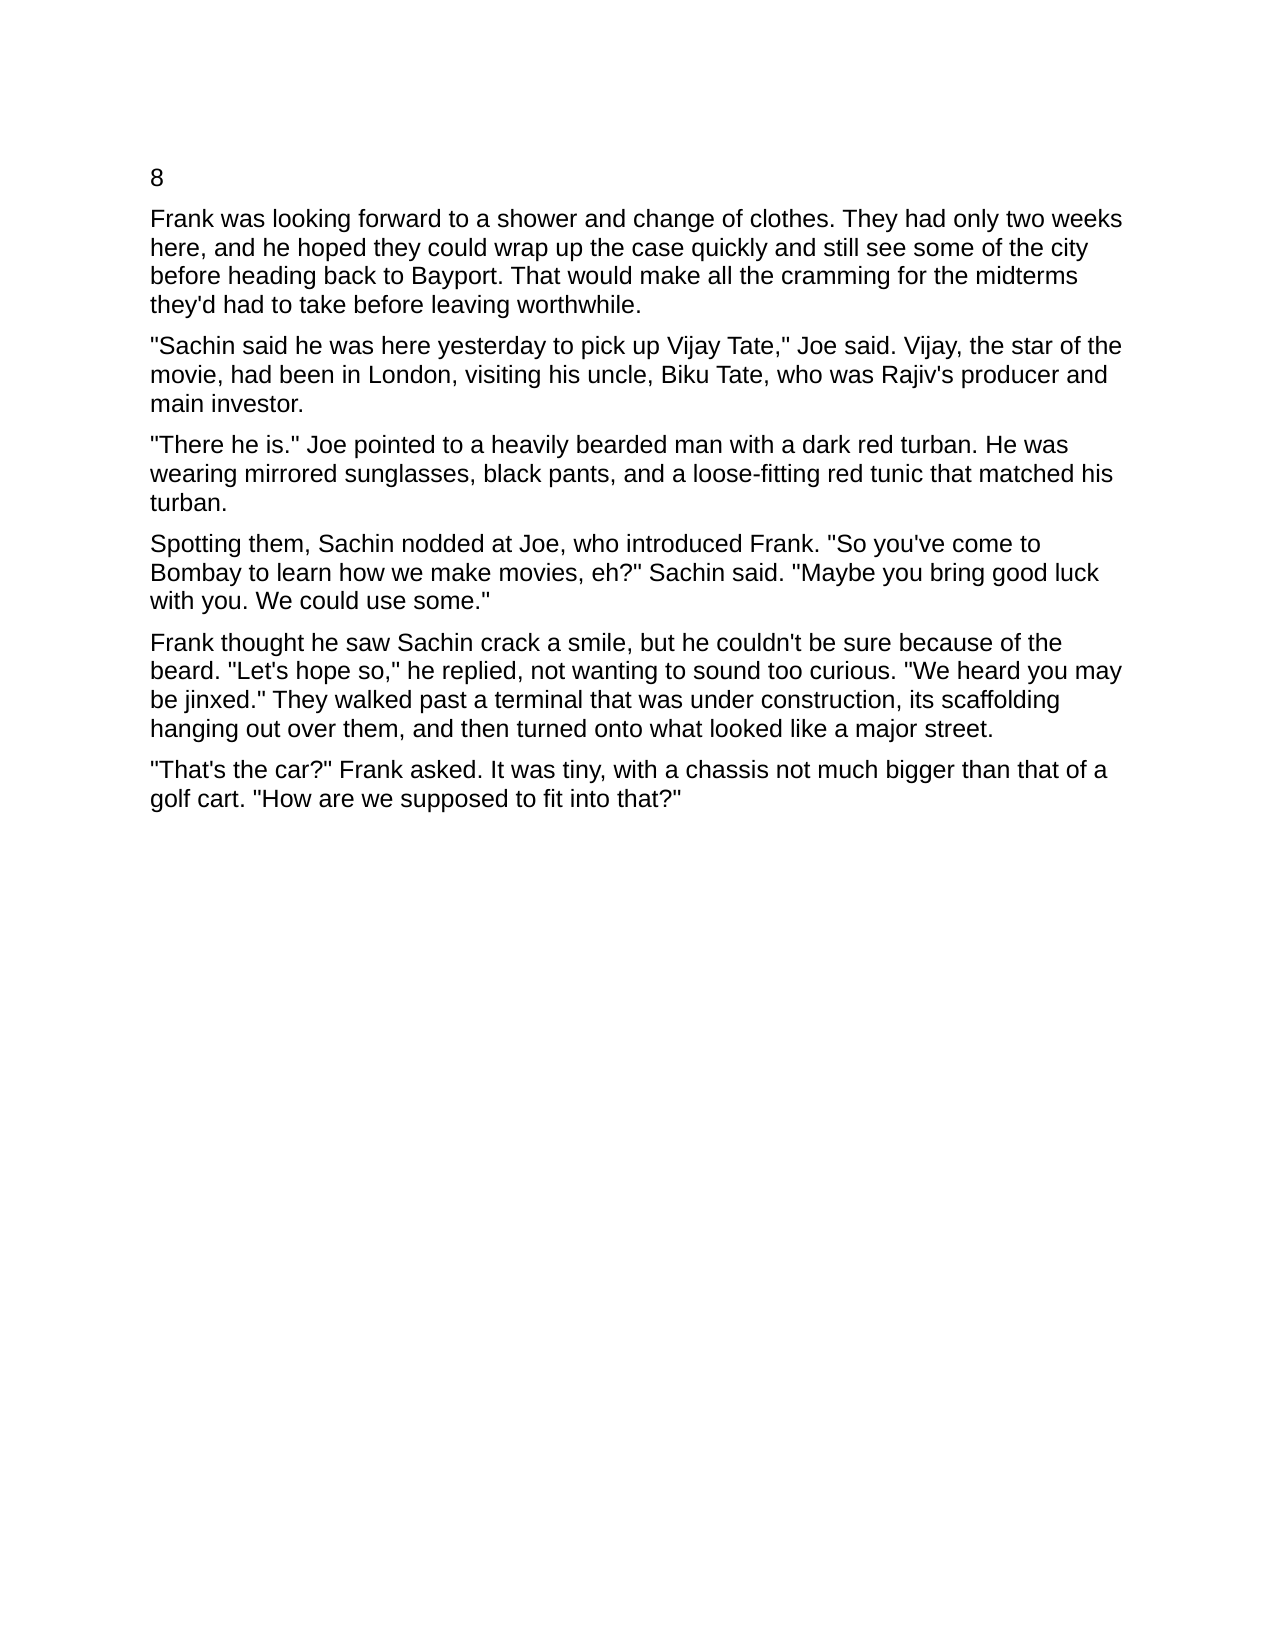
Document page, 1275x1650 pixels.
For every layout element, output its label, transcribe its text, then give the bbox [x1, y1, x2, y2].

text "Sachin said he was here yesterday to pick up Vijay Tate," Joe said. Vijay, the star of the movie, had been in London, visiting his uncle, Biku Tate, who was Rajiv's producer and main investor. [150, 331, 1125, 417]
text Frank thought he saw Sachin crack a smile, but he couldn't be sure because of the beard. "Let's hope so," he replied, not wanting to sound too curious. "We heard you may be jinxed." They walked past a terminal that was under construction, its scaffolding hanging out over them, and then turned onto what looked like a major street. [150, 627, 1125, 742]
text Frank was looking forward to a shower and change of clothes. They had only two weeks here, and he hoped they could wrap up the case quickly and still see some of the city before heading back to Bayport. That would make all the cramming for the midterms they'd had to take before leaving worthwhile. [150, 204, 1125, 319]
text 8 [150, 162, 1125, 191]
text Spotting them, Sachin nodded at Joe, who introduced Frank. "So you've come to Bombay to learn how we make movies, eh?" Sachin said. "Maybe you bring good luck with you. We could use some." [150, 529, 1125, 615]
text "That's the car?" Frank asked. It was tiny, with a chassis not much bigger than that of a golf cart. "How are we supposed to fit into that?" [150, 755, 1125, 812]
text "There he is." Joe pointed to a heavily bearded man with a dark red turban. He was wearing mirrored sunglasses, black pants, and a loose-fitting red tunic that matched his turban. [150, 430, 1125, 516]
